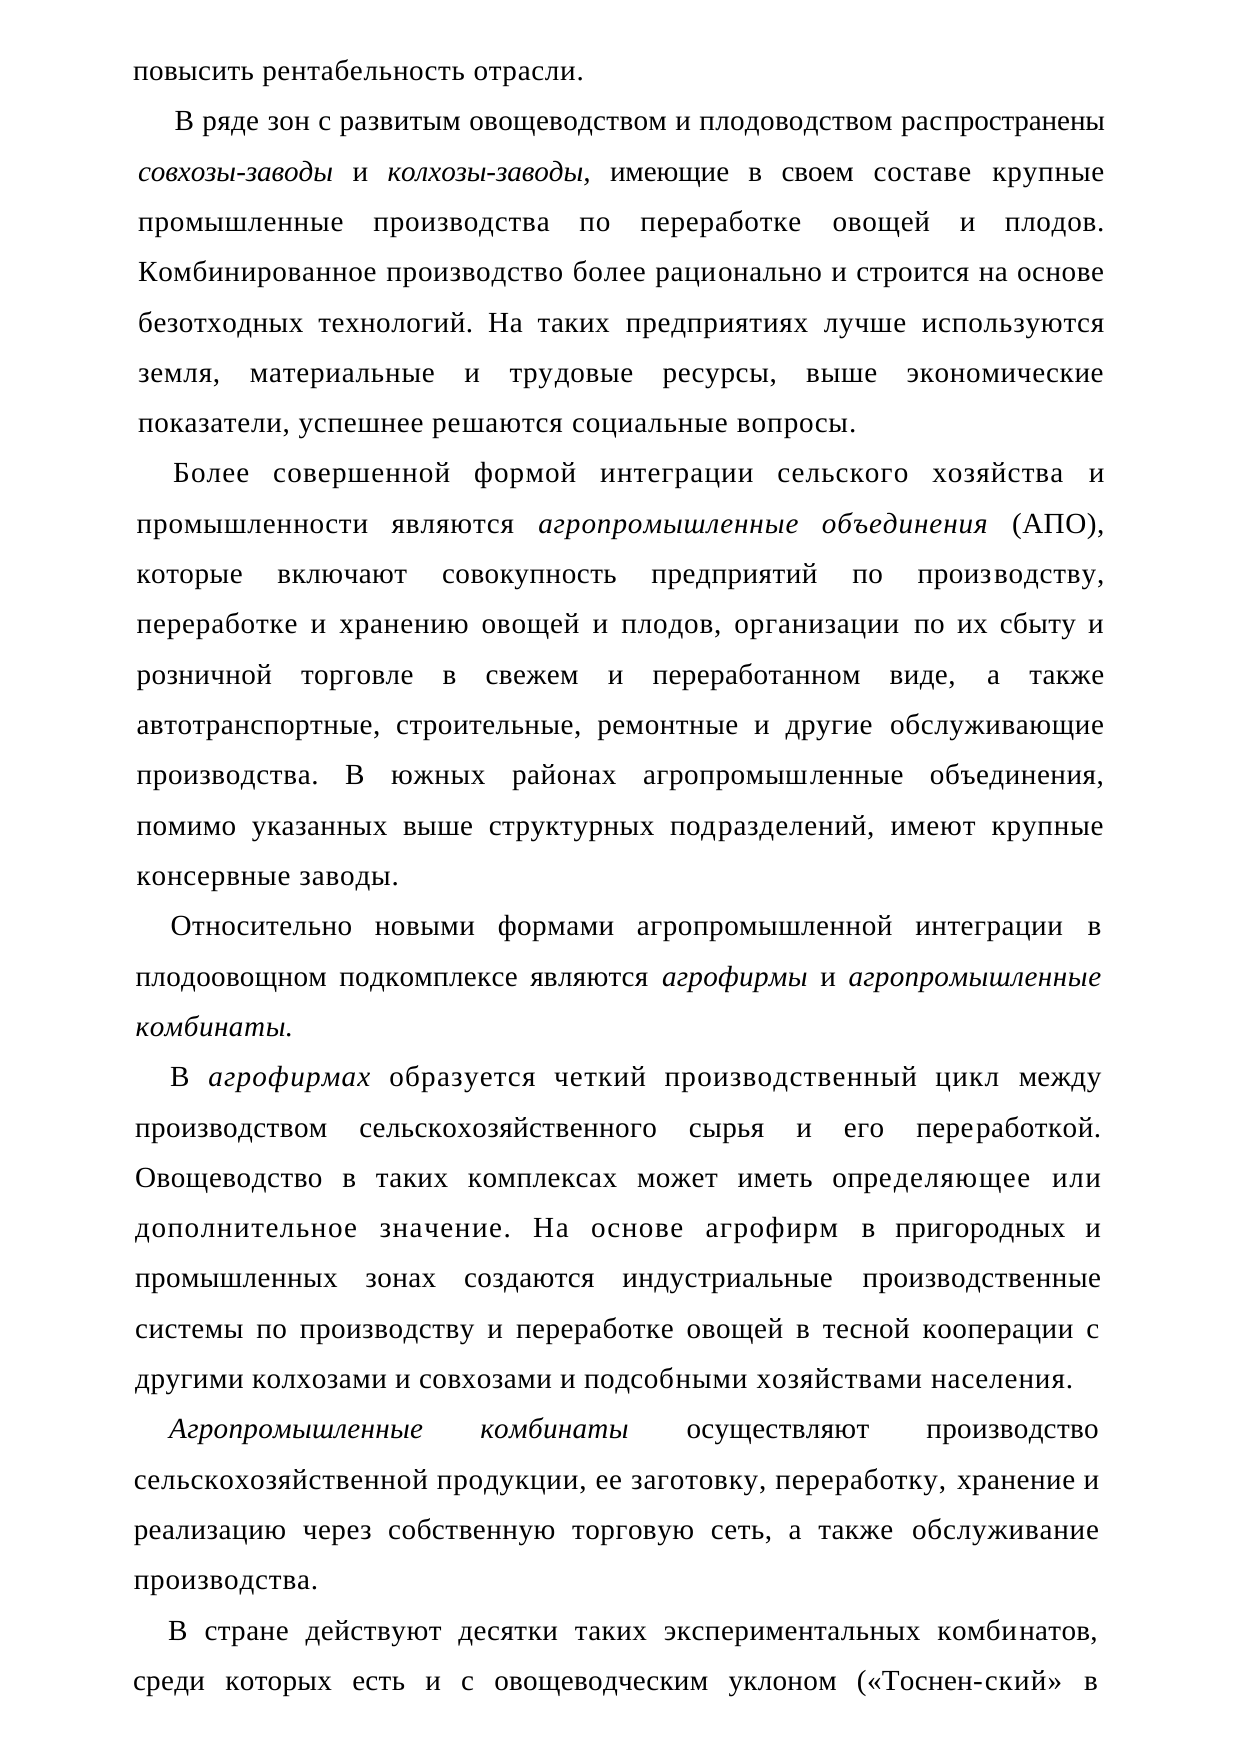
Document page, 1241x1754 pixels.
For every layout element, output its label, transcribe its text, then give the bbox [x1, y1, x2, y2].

text В агрофирмах образуется четкий производственный цикл между производством сельскохозяйственного сырья и его переработкой. Овощеводство в таких комплексах может иметь определяющее или дополнительное значение. На основе агрофирм в пригородных и промышленных зонах создаются индустриальные производственные системы по производству и переработке овощей в тесной кооперации с другими колхозами и совхозами и подсобными хозяйствами населения. [135, 1059, 1101, 1395]
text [133, 53, 1107, 87]
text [133, 1613, 1098, 1697]
text В ряде зон с развитым овощеводством и плодоводством распространены совхозы-заводы и колхозы-заводы, имеющие в своем составе крупные промышленные производства по переработке овощей и плодов. Комбинированное производство более рационально и строится на основе безотходных технологий. На таких предприятиях лучше используются земля, материальные и трудовые ресурсы, выше экономические показатели, успешнее решаются социальные вопросы. [138, 103, 1105, 439]
text Относительно новыми формами агропромышленной интеграции в плодоовощном подкомплексе являются агрофирмы и агропромышленные комбинаты. [135, 908, 1101, 1043]
text Агропромышленные комбинаты осуществляют производство сельскохозяйственной продукции, ее заготовку, переработку, хранение и реализацию через собственную торговую сеть, а также обслуживание производства. [133, 1412, 1099, 1596]
text Более совершенной формой интеграции сельского хозяйства и промышленности являются агропромышленные объединения (АПО), которые включают совокупность предприятий по производству, переработке и хранению овощей и плодов, организации по их сбыту и розничной торговле в свежем и переработанном виде, а также автотранспортные, строительные, ремонтные и другие обслуживающие производства. В южных районах агропромышленные объединения, помимо указанных выше структурных подразделений, имеют крупные консервные заводы. [136, 456, 1104, 892]
